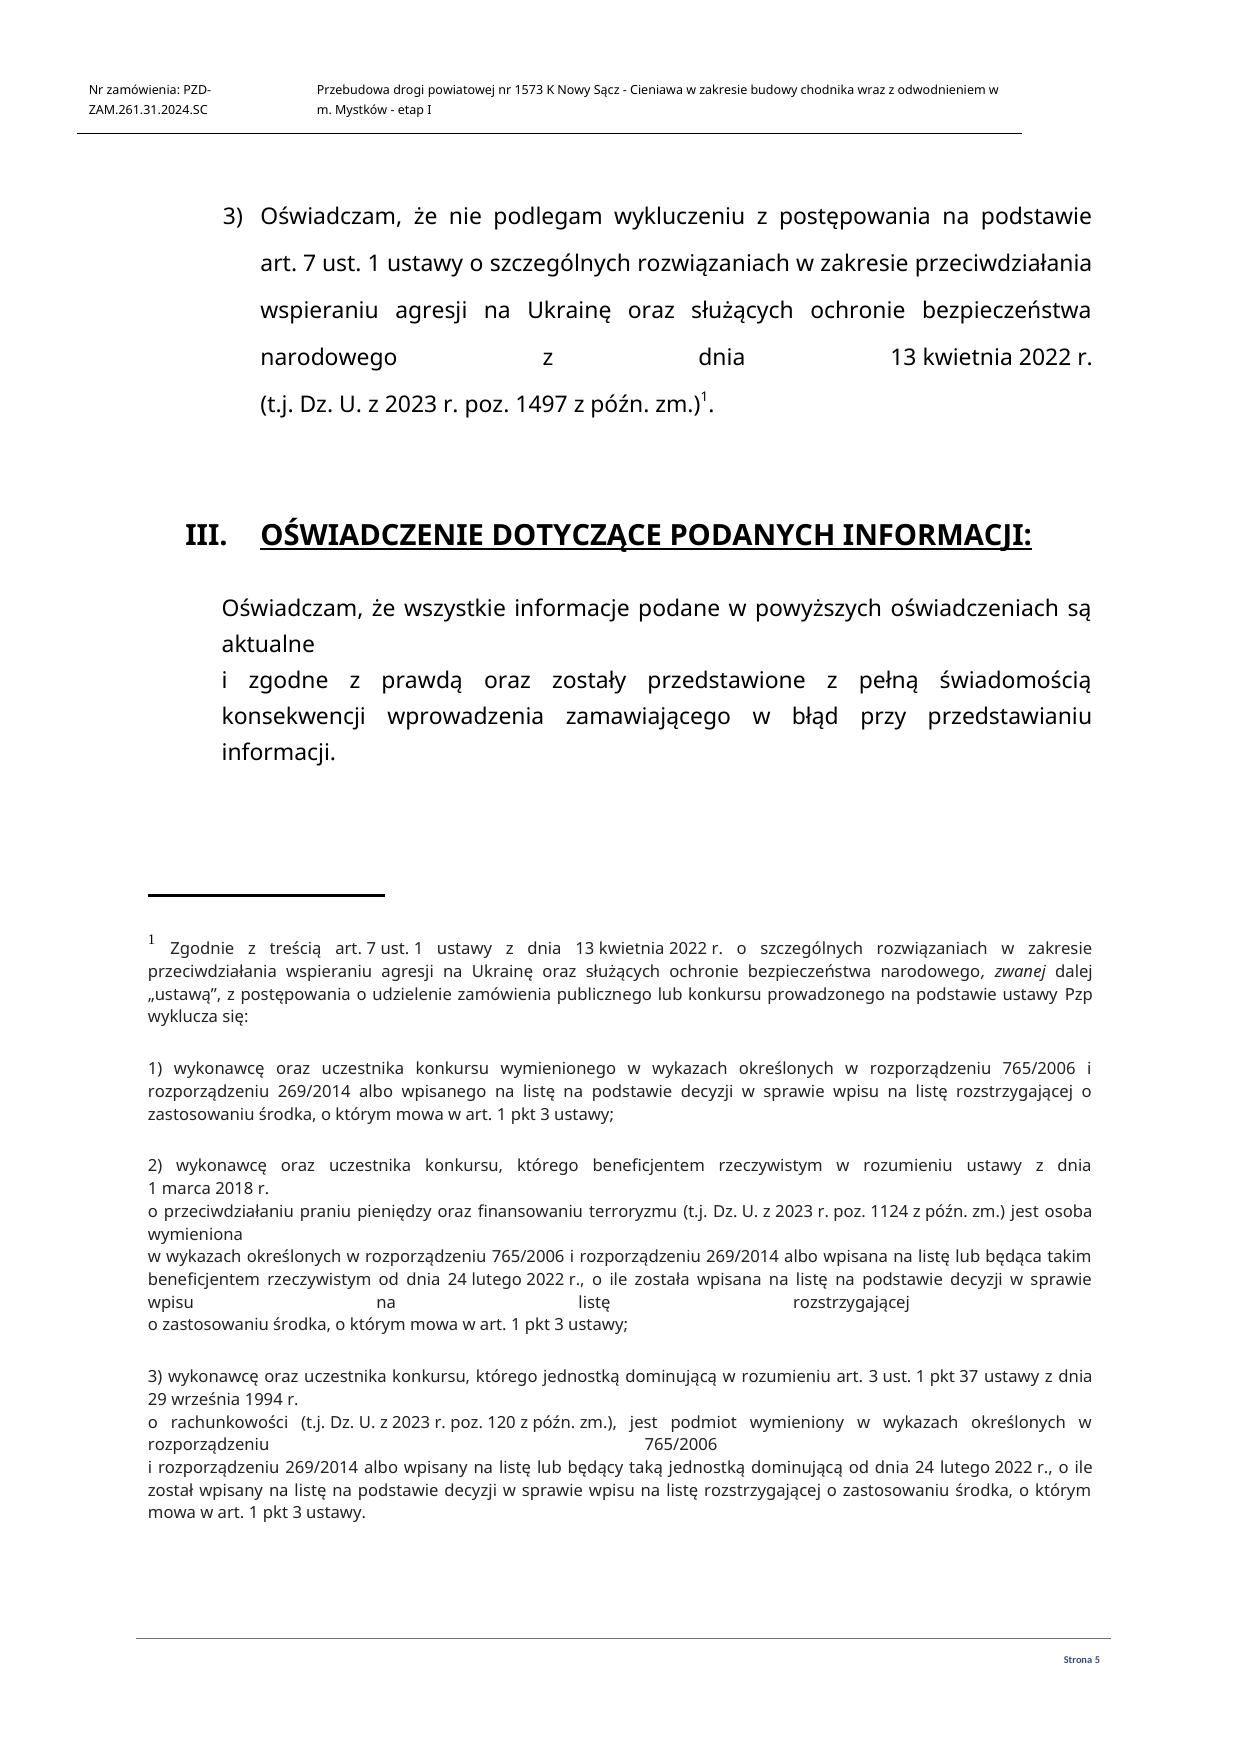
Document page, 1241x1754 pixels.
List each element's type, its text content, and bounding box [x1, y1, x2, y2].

text Oświadczam, że wszystkie informacje podane w powyższych oświadczeniach są aktualne i zgodne z prawdą oraz zostały przedstawione z pełną świadomością konsekwencji wprowadzenia zamawiającego w błąd przy przedstawianiu informacji. [221, 592, 1093, 767]
list OŚWIADCZENIE DOTYCZĄCE PODANYCH INFORMACJI: [185, 514, 1093, 554]
list Oświadczam, że nie podlegam wykluczeniu z postępowania na podstawie art. 7 ust. 1 ustawy o szczególnych rozwiązaniach w zakresie przeciwdziałania wspieraniu agresji na Ukrainę oraz służących ochronie bezpieczeństwa narodowego z dnia 13 kwietnia 2022 r. (t.j. Dz. U. z 2023 r. poz. 1497 z późn. zm.). [223, 200, 1093, 419]
